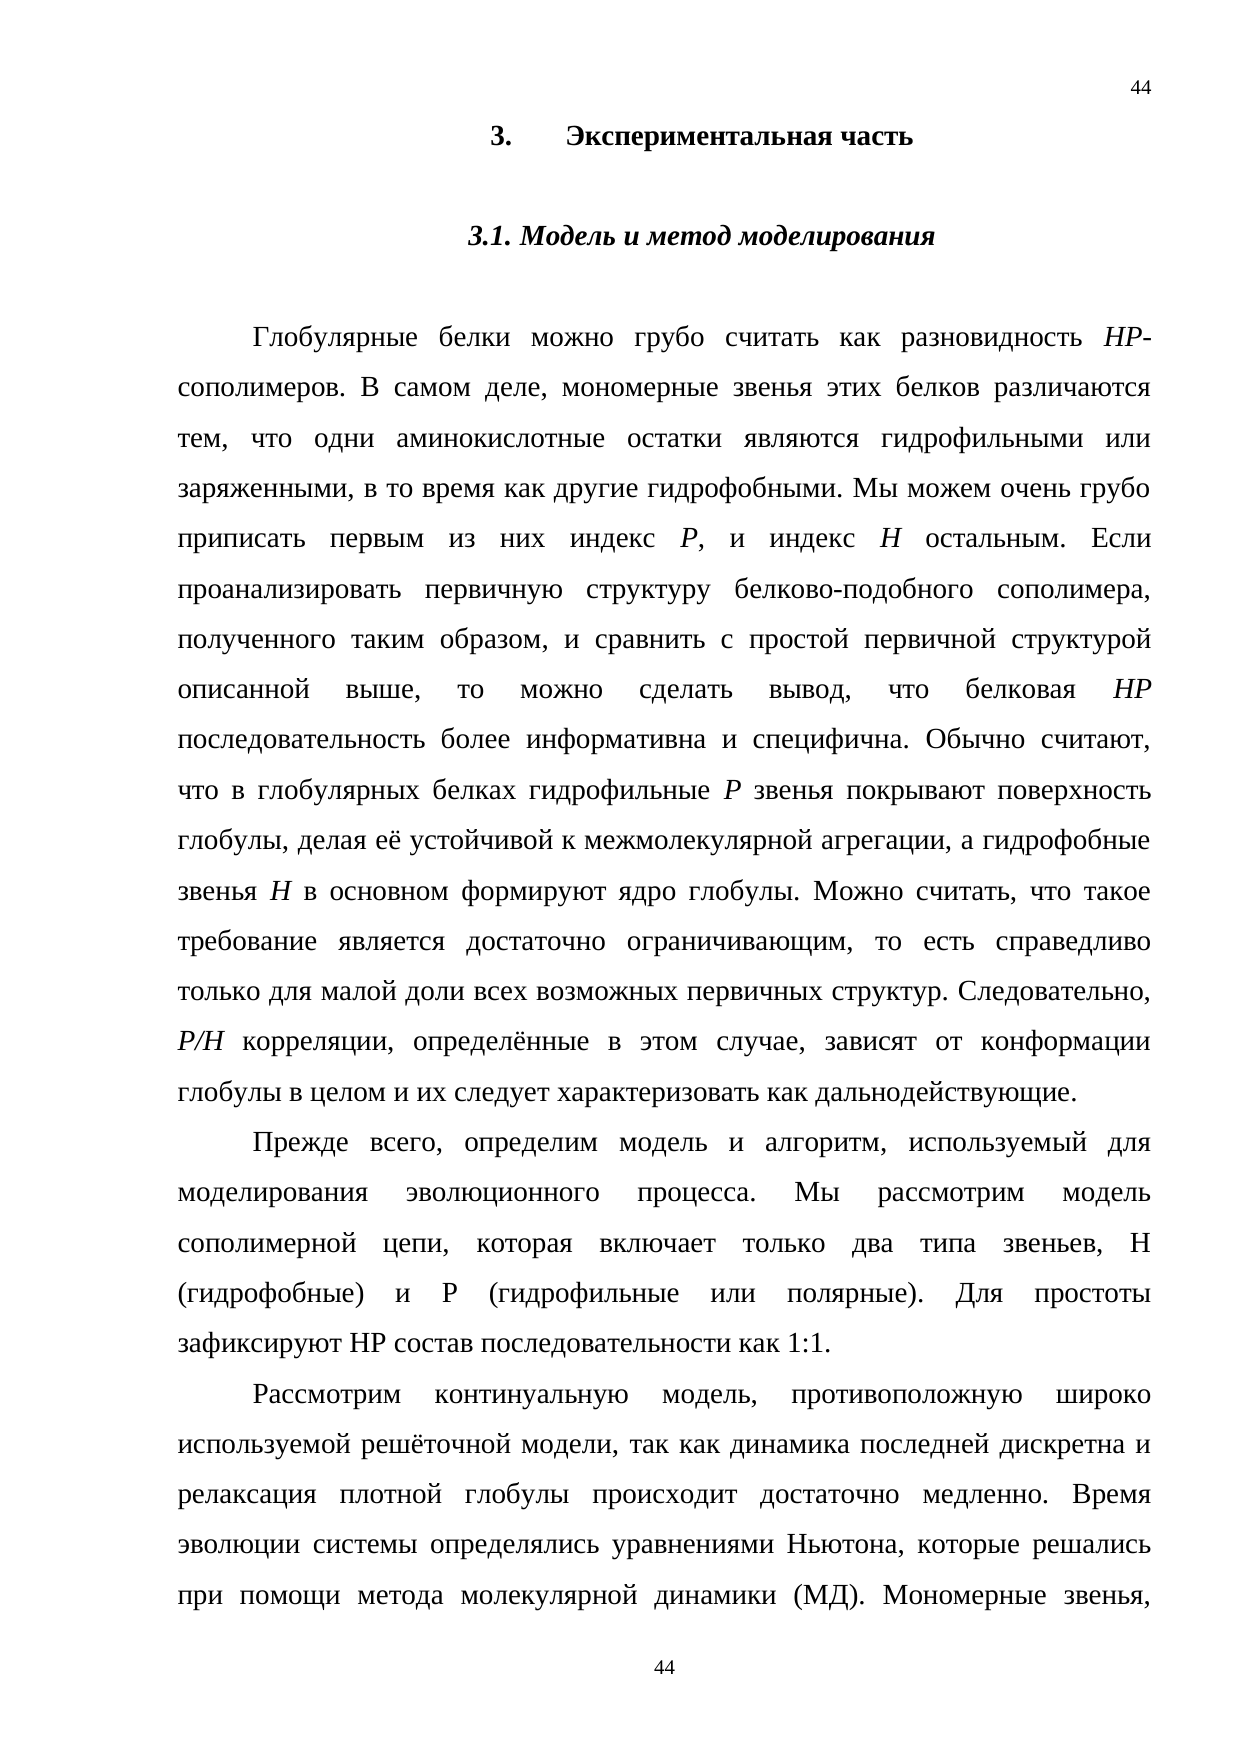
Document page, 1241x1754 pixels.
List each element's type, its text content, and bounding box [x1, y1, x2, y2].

text Глобулярные белки можно грубо считать как разновидность НР-сополимеров. В самом деле, мономерные звенья этих белков различаются тем, что одни аминокислотные остатки являются гидрофильными или заряженными, в то время как другие гидрофобными. Мы можем очень грубо приписать первым из них индекс Р, и индекс Н остальным. Если проанализировать первичную структуру белково-подобного сополимера, полученного таким образом, и сравнить с простой первичной структурой описанной выше, то можно сделать вывод, что белковая НР последовательность более информативна и специфична. Обычно считают, что в глобулярных белках гидрофильные Р звенья покрывают поверхность глобулы, делая её устойчивой к межмолекулярной агрегации, а гидрофобные звенья Н в основном формируют ядро глобулы. Можно считать, что такое требование является достаточно ограничивающим, то есть справедливо только для малой доли всех возможных первичных структур. Следовательно, Р/Н корреляции, определённые в этом случае, зависят от конформации глобулы в целом и их следует характеризовать как дальнодействующие. [177, 319, 1152, 1108]
subtitle 3.1. Модель и метод моделирования [177, 219, 1152, 252]
subtitle Экспериментальная часть [177, 118, 1152, 152]
text Прежде всего, определим модель и алгоритм, используемый для моделирования эволюционного процесса. Мы рассмотрим модель сополимерной цепи, которая включает только два типа звеньев, Н (гидрофобные) и Р (гидрофильные или полярные). Для простоты зафиксируют НР состав последовательности как 1:1. [177, 1124, 1152, 1359]
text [177, 1376, 1152, 1611]
